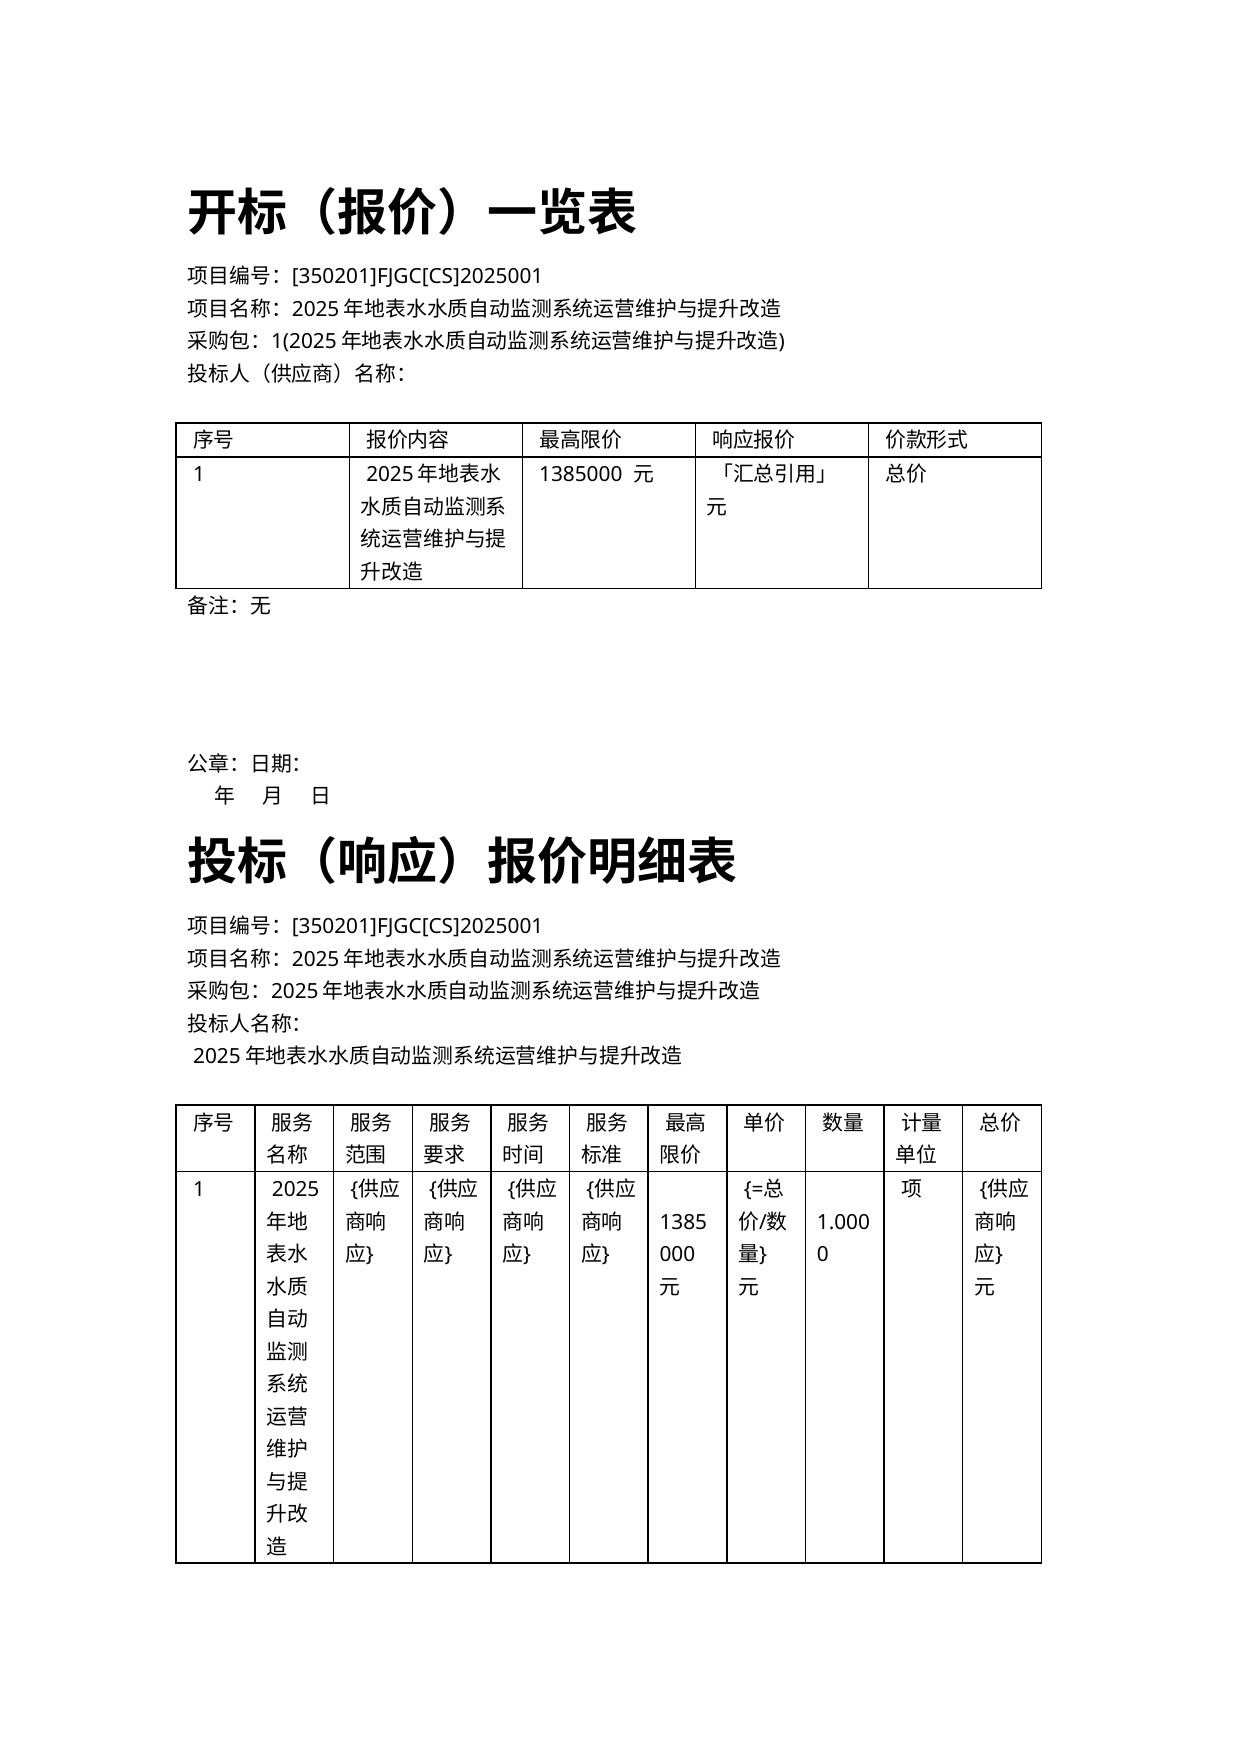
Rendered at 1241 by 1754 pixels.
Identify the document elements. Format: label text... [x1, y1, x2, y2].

text 投标人（供应商）名称： [187, 357, 1053, 389]
table_cell 1 [177, 1172, 254, 1562]
table_header 数量 [806, 1106, 883, 1171]
table_cell {供应商响应} [492, 1172, 569, 1562]
text 采购包：2025年地表水水质自动监测系统运营维护与提升改造 [187, 974, 1053, 1007]
table_header 服务要求 [413, 1106, 490, 1171]
text 年 月 日 [187, 779, 1053, 812]
table_header 响应报价 [696, 424, 868, 456]
table_cell 「汇总引用」 元 [696, 458, 868, 588]
text 2025年地表水水质自动监测系统运营维护与提升改造 [187, 1039, 1053, 1072]
text 项目编号：[350201]FJGC[CS]2025001 [187, 909, 1053, 942]
table_cell {供应商响应} [570, 1172, 647, 1562]
table_header 服务标准 [570, 1106, 647, 1171]
table_cell {=总价/数量} 元 [728, 1172, 805, 1562]
table_cell {供应商响应} 元 [963, 1172, 1041, 1562]
text 项目名称：2025年地表水水质自动监测系统运营维护与提升改造 [187, 942, 1053, 974]
table_cell 2025年地表水水质自动监测系统运营维护与提升改造 [350, 458, 522, 588]
text 投标（响应）报价明细表 [187, 812, 1053, 909]
table_header 报价内容 [350, 424, 522, 456]
table_header 计量单位 [885, 1106, 962, 1171]
table_cell {供应商响应} [413, 1172, 490, 1562]
table_header 最高限价 [523, 424, 695, 456]
table_cell 1.0000 [806, 1172, 883, 1562]
table_header 单价 [728, 1106, 805, 1171]
table_cell 1385000 元 [523, 458, 695, 588]
table_header 服务范围 [334, 1106, 412, 1171]
table_header 序号 [177, 1106, 254, 1171]
text 采购包：1(2025年地表水水质自动监测系统运营维护与提升改造) [187, 324, 1053, 357]
table_header 最高限价 [649, 1106, 726, 1171]
table_header 服务时间 [492, 1106, 569, 1171]
text 项目名称：2025年地表水水质自动监测系统运营维护与提升改造 [187, 292, 1053, 324]
table_header 总价 [963, 1106, 1041, 1171]
text 备注：无 [187, 589, 1053, 622]
table_cell {供应商响应} [334, 1172, 412, 1562]
table_cell 项 [885, 1172, 962, 1562]
table_cell 总价 [869, 458, 1041, 588]
text 开标（报价）一览表 [187, 162, 1053, 259]
text 项目编号：[350201]FJGC[CS]2025001 [187, 259, 881, 292]
table_header 价款形式 [869, 424, 1041, 456]
text 投标人名称： [187, 1007, 1053, 1039]
table_cell 1385000 元 [649, 1172, 726, 1562]
table_header 序号 [177, 424, 349, 456]
table_header 服务名称 [256, 1106, 333, 1171]
table_cell 1 [177, 458, 349, 588]
table_cell 2025年地表水水质自动监测系统运营维护与提升改造 [256, 1172, 333, 1562]
text 公章：日期： [187, 747, 1053, 779]
